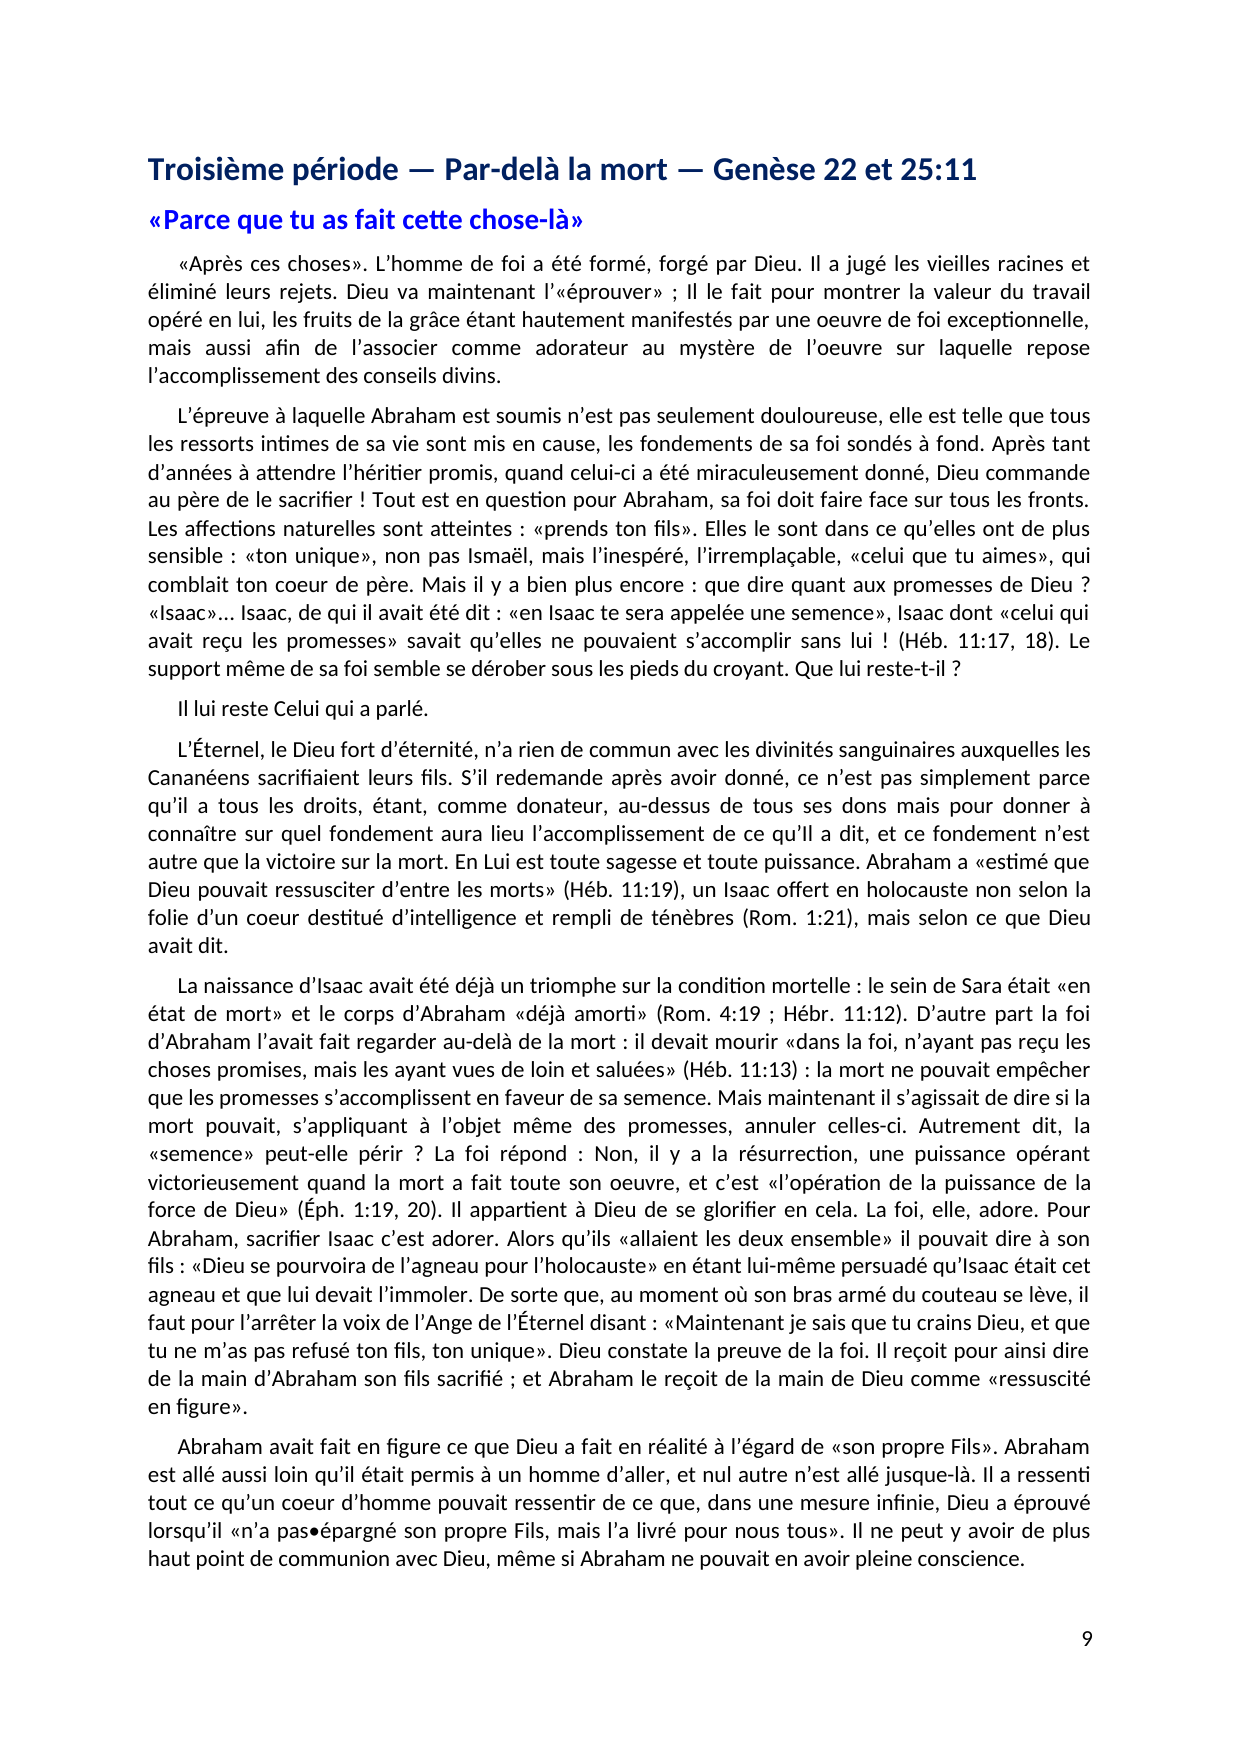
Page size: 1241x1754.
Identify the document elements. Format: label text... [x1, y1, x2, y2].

text «Après ces choses». L’homme de foi a été formé, forgé par Dieu. Il a jugé les vieilles racines et éliminé leurs rejets. Dieu va maintenant l’«éprouver» ; Il le fait pour montrer la valeur du travail opéré en lui, les fruits de la grâce étant hautement manifestés par une oeuvre de foi exceptionnelle, mais aussi afin de l’associer comme adorateur au mystère de l’oeuvre sur laquelle repose l’accomplissement des conseils divins. [148, 249, 1093, 389]
text L’épreuve à laquelle Abraham est soumis n’est pas seulement douloureuse, elle est telle que tous les ressorts intimes de sa vie sont mis en cause, les fondements de sa foi sondés à fond. Après tant d’années à attendre l’héritier promis, quand celui-ci a été miraculeusement donné, Dieu commande au père de le sacrifier ! Tout est en question pour Abraham, sa foi doit faire face sur tous les fronts. Les affections naturelles sont atteintes : «prends ton fils». Elles le sont dans ce qu’elles ont de plus sensible : «ton unique», non pas Ismaël, mais l’inespéré, l’irremplaçable, «celui que tu aimes», qui comblait ton coeur de père. Mais il y a bien plus encore : que dire quant aux promesses de Dieu ? «Isaac»... Isaac, de qui il avait été dit : «en Isaac te sera appelée une semence», Isaac dont «celui qui avait reçu les promesses» savait qu’elles ne pouvaient s’accomplir sans lui ! (Héb. 11:17, 18). Le support même de sa foi semble se dérober sous les pieds du croyant. Que lui reste-t-il ? [148, 402, 1093, 682]
text Abraham avait fait en figure ce que Dieu a fait en réalité à l’égard de «son propre Fils». Abraham est allé aussi loin qu’il était permis à un homme d’aller, et nul autre n’est allé jusque-là. Il a ressenti tout ce qu’un coeur d’homme pouvait ressentir de ce que, dans une mesure infinie, Dieu a éprouvé lorsqu’il «n’a pas•épargné son propre Fils, mais l’a livré pour nous tous». Il ne peut y avoir de plus haut point de communion avec Dieu, même si Abraham ne pouvait en avoir pleine conscience. [148, 1432, 1093, 1572]
text Il lui reste Celui qui a parlé. [148, 694, 1093, 722]
subtitle «Parce que tu as fait cette chose-là» [148, 201, 1093, 236]
subtitle Troisième période — Par-delà la mort — Genèse 22 et 25:11 [148, 148, 1093, 188]
text L’Éternel, le Dieu fort d’éternité, n’a rien de commun avec les divinités sanguinaires auxquelles les Cananéens sacrifiaient leurs fils. S’il redemande après avoir donné, ce n’est pas simplement parce qu’il a tous les droits, étant, comme donateur, au-dessus de tous ses dons mais pour donner à connaître sur quel fondement aura lieu l’accomplissement de ce qu’Il a dit, et ce fondement n’est autre que la victoire sur la mort. En Lui est toute sagesse et toute puissance. Abraham a «estimé que Dieu pouvait ressusciter d’entre les morts» (Héb. 11:19), un Isaac offert en holocauste non selon la folie d’un coeur destitué d’intelligence et rempli de ténèbres (Rom. 1:21), mais selon ce que Dieu avait dit. [148, 735, 1093, 959]
text La naissance d’Isaac avait été déjà un triomphe sur la condition mortelle : le sein de Sara était «en état de mort» et le corps d’Abraham «déjà amorti» (Rom. 4:19 ; Hébr. 11:12). D’autre part la foi d’Abraham l’avait fait regarder au-delà de la mort : il devait mourir «dans la foi, n’ayant pas reçu les choses promises, mais les ayant vues de loin et saluées» (Héb. 11:13) : la mort ne pouvait empêcher que les promesses s’accomplissent en faveur de sa semence. Mais maintenant il s’agissait de dire si la mort pouvait, s’appliquant à l’objet même des promesses, annuler celles-ci. Autrement dit, la «semence» peut-elle périr ? La foi répond : Non, il y a la résurrection, une puissance opérant victorieusement quand la mort a fait toute son oeuvre, et c’est «l’opération de la puissance de la force de Dieu» (Éph. 1:19, 20). Il appartient à Dieu de se glorifier en cela. La foi, elle, adore. Pour Abraham, sacrifier Isaac c’est adorer. Alors qu’ils «allaient les deux ensemble» il pouvait dire à son fils : «Dieu se pourvoira de l’agneau pour l’holocauste» en étant lui-même persuadé qu’Isaac était cet agneau et que lui devait l’immoler. De sorte que, au moment où son bras armé du couteau se lève, il faut pour l’arrêter la voix de l’Ange de l’Éternel disant : «Maintenant je sais que tu crains Dieu, et que tu ne m’as pas refusé ton fils, ton unique». Dieu constate la preuve de la foi. Il reçoit pour ainsi dire de la main d’Abraham son fils sacrifié ; et Abraham le reçoit de la main de Dieu comme «ressuscité en figure». [148, 971, 1093, 1420]
